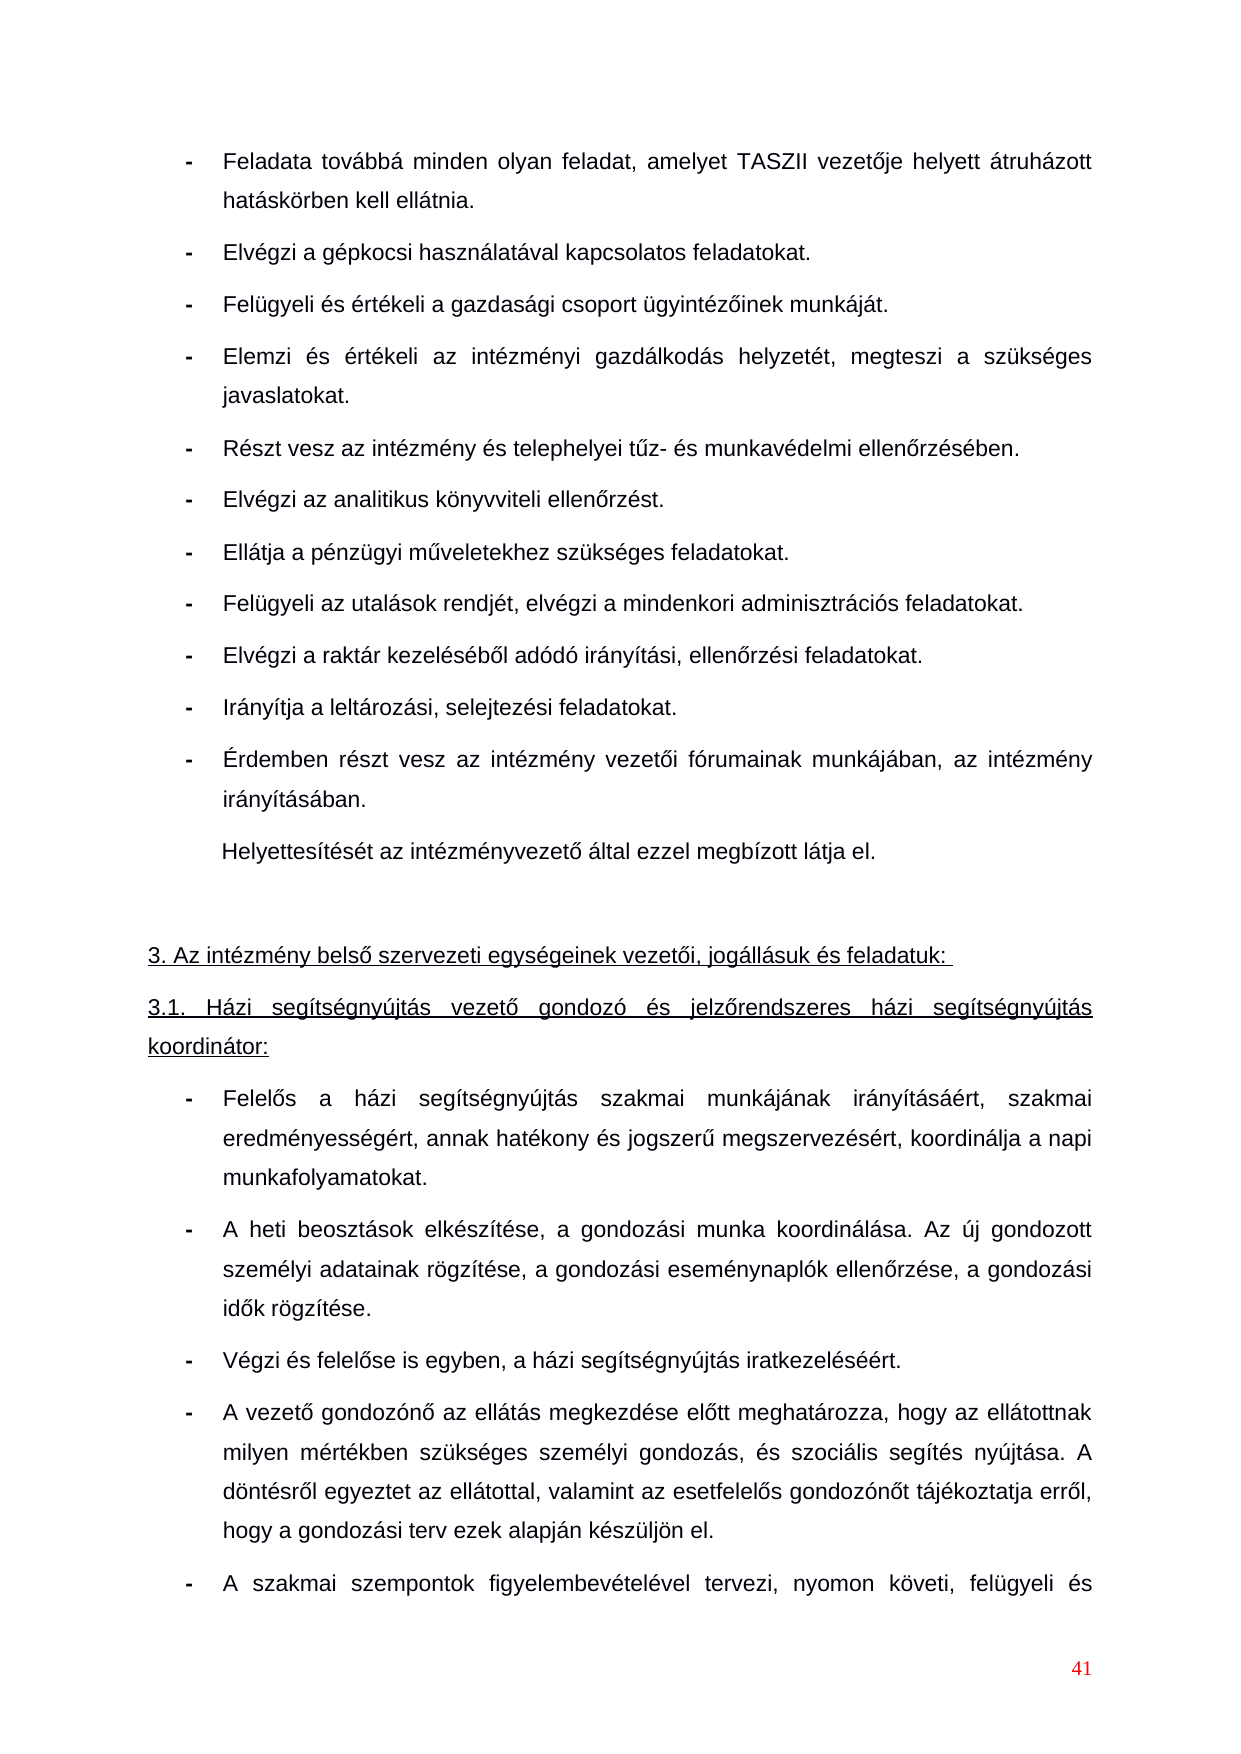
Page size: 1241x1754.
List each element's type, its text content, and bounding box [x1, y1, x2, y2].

list Ellátja a pénzügyi műveletekhez szükséges feladatokat. [185, 538, 1093, 565]
list Elvégzi a raktár kezeléséből adódó irányítási, ellenőrzési feladatokat. [185, 642, 1093, 669]
list Végzi és felelőse is egyben, a házi segítségnyújtás iratkezeléséért. [185, 1347, 1093, 1373]
list Felügyeli az utalások rendjét, elvégzi a mindenkori adminisztrációs feladatokat. [185, 590, 1093, 617]
text 3.1. Házi segítségnyújtás vezető gondozó és jelzőrendszeres házi segítségnyújtás koordinátor: [148, 1018, 1093, 1059]
list A vezető gondozónő az ellátás megkezdése előtt meghatározza, hogy az ellátottnak milyen mértékben szükséges személyi gondozás, és szociális segítés nyújtása. A döntésről egyeztet az ellátottal, valamint az esetfelelős gondozónőt tájékoztatja erről, hogy a gondozási terv ezek alapján készüljön el. [185, 1399, 1093, 1544]
text Helyettesítését az intézményvezető által ezzel megbízott látja el. [148, 838, 1093, 864]
list Elvégzi a gépkocsi használatával kapcsolatos feladatokat. [185, 239, 1093, 265]
list Érdemben részt vesz az intézmény vezetői fórumainak munkájában, az intézmény irányításában. [185, 746, 1093, 812]
list A heti beosztások elkészítése, a gondozási munka koordinálása. Az új gondozott személyi adatainak rögzítése, a gondozási eseménynaplók ellenőrzése, a gondozási idők rögzítése. [185, 1216, 1093, 1321]
list Felelős a házi segítségnyújtás szakmai munkájának irányításáért, szakmai eredményességért, annak hatékony és jogszerű megszervezésért, koordinálja a napi munkafolyamatokat. [185, 1085, 1093, 1191]
list Felügyeli és értékeli a gazdasági csoport ügyintézőinek munkáját. [185, 291, 1093, 317]
list Elemzi és értékeli az intézményi gazdálkodás helyzetét, megteszi a szükséges javaslatokat. [185, 343, 1093, 409]
list Részt vesz az intézmény és telephelyei tűz- és munkavédelmi ellenőrzésében. [185, 434, 1093, 461]
list Irányítja a leltározási, selejtezési feladatokat. [185, 694, 1093, 721]
list Elvégzi az analitikus könyvviteli ellenőrzést. [185, 486, 1093, 513]
list Feladata továbbá minden olyan feladat, amelyet TASZII vezetője helyett átruházott hatáskörben kell ellátnia. [185, 148, 1093, 213]
text 3. Az intézmény belső szervezeti egységeinek vezetői, jogállásuk és feladatuk: [148, 942, 1093, 968]
text 3.1. Házi segítségnyújtás vezető gondozó és jelzőrendszeres házi segítségnyújtás koordinátor: [148, 994, 1093, 1016]
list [185, 1569, 1093, 1596]
